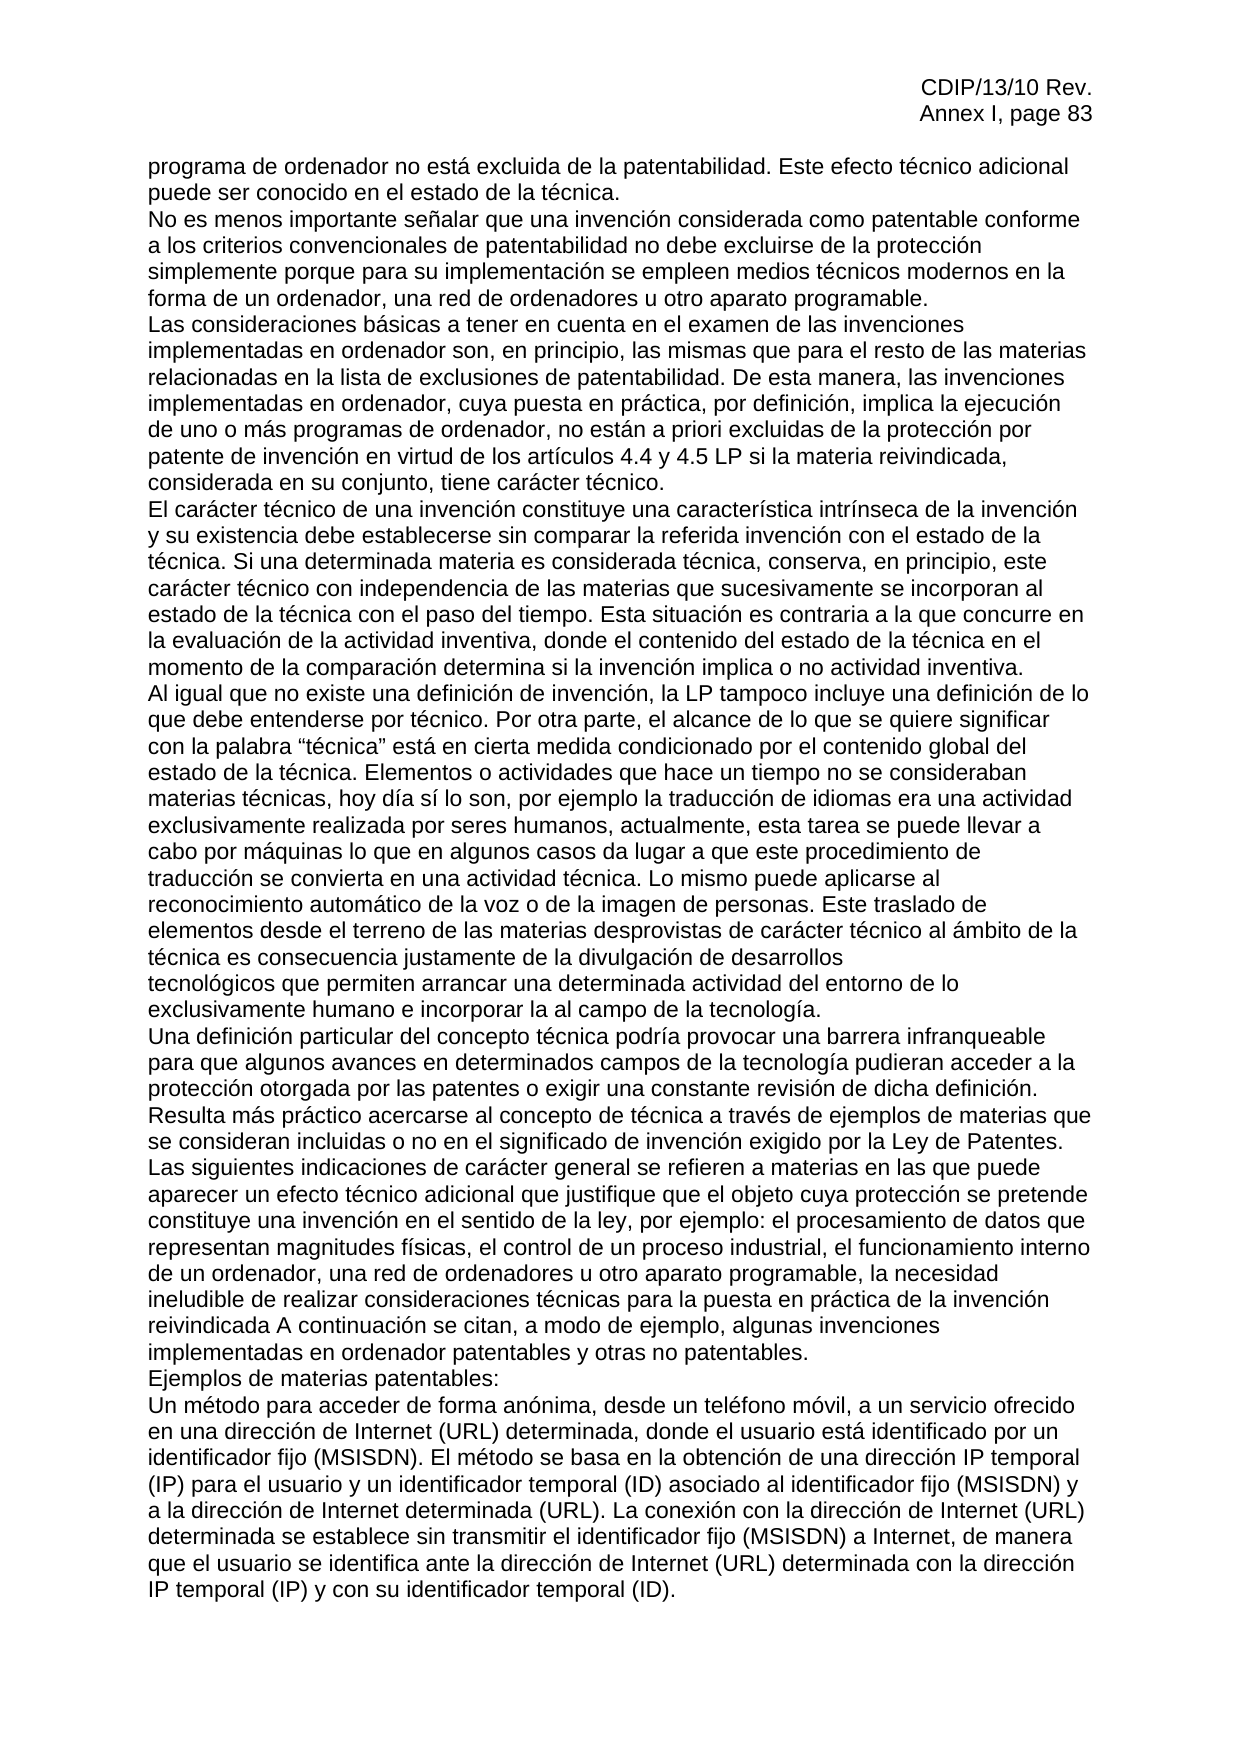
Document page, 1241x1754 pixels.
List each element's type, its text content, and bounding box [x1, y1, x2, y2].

text Las siguientes indicaciones de carácter general se refieren a materias en las que puede aparecer un efecto técnico adicional que justifique que el objeto cuya protección se pretende constituye una invención en el sentido de la ley, por ejemplo: el procesamiento de datos que representan magnitudes físicas, el control de un proceso industrial, el funcionamiento interno de un ordenador, una red de ordenadores u otro aparato programable, la necesidad ineludible de realizar consideraciones técnicas para la puesta en práctica de la invención reivindicada A continuación se citan, a modo de ejemplo, algunas invenciones implementadas en ordenador patentables y otras no patentables. [148, 1154, 1093, 1365]
text Al igual que no existe una definición de invención, la LP tampoco incluye una definición de lo que debe entenderse por técnico. Por otra parte, el alcance de lo que se quiere significar con la palabra “técnica” está en cierta medida condicionado por el contenido global del estado de la técnica. Elementos o actividades que hace un tiempo no se consideraban materias técnicas, hoy día sí lo son, por ejemplo la traducción de idiomas era una actividad exclusivamente realizada por seres humanos, actualmente, esta tarea se puede llevar a cabo por máquinas lo que en algunos casos da lugar a que este procedimiento de traducción se convierta en una actividad técnica. Lo mismo puede aplicarse al reconocimiento automático de la voz o de la imagen de personas. Este traslado de elementos desde el terreno de las materias desprovistas de carácter técnico al ámbito de la técnica es consecuencia justamente de la divulgación de desarrollos [148, 680, 1093, 970]
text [148, 153, 1093, 206]
text No es menos importante señalar que una invención considerada como patentable conforme a los criterios convencionales de patentabilidad no debe excluirse de la protección simplemente porque para su implementación se empleen medios técnicos modernos en la forma de un ordenador, una red de ordenadores u otro aparato programable. [148, 206, 1093, 311]
text Un método para acceder de forma anónima, desde un teléfono móvil, a un servicio ofrecido en una dirección de Internet (URL) determinada, donde el usuario está identificado por un identificador fijo (MSISDN). El método se basa en la obtención de una dirección IP temporal (IP) para el usuario y un identificador temporal (ID) asociado al identificador fijo (MSISDN) y a la dirección de Internet determinada (URL). La conexión con la dirección de Internet (URL) determinada se establece sin transmitir el identificador fijo (MSISDN) a Internet, de manera que el usuario se identifica ante la dirección de Internet (URL) determinada con la dirección IP temporal (IP) y con su identificador temporal (ID). [148, 1392, 1093, 1602]
text Una definición particular del concepto técnica podría provocar una barrera infranqueable para que algunos avances en determinados campos de la tecnología pudieran acceder a la protección otorgada por las patentes o exigir una constante revisión de dicha definición. Resulta más práctico acercarse al concepto de técnica a través de ejemplos de materias que se consideran incluidas o no en el significado de invención exigido por la Ley de Patentes. [148, 1023, 1093, 1154]
text Las consideraciones básicas a tener en cuenta en el examen de las invenciones implementadas en ordenador son, en principio, las mismas que para el resto de las materias relacionadas en la lista de exclusiones de patentabilidad. De esta manera, las invenciones implementadas en ordenador, cuya puesta en práctica, por definición, implica la ejecución de uno o más programas de ordenador, no están a priori excluidas de la protección por patente de invención en virtud de los artículos 4.4 y 4.5 LP si la materia reivindicada, considerada en su conjunto, tiene carácter técnico. [148, 311, 1093, 496]
text Ejemplos de materias patentables: [148, 1365, 1093, 1392]
text tecnológicos que permiten arrancar una determinada actividad del entorno de lo exclusivamente humano e incorporar la al campo de la tecnología. [148, 970, 1093, 1023]
text El carácter técnico de una invención constituye una característica intrínseca de la invención y su existencia debe establecerse sin comparar la referida invención con el estado de la técnica. Si una determinada materia es considerada técnica, conserva, en principio, este carácter técnico con independencia de las materias que sucesivamente se incorporan al estado de la técnica con el paso del tiempo. Esta situación es contraria a la que concurre en la evaluación de la actividad inventiva, donde el contenido del estado de la técnica en el momento de la comparación determina si la invención implica o no actividad inventiva. [148, 496, 1093, 680]
